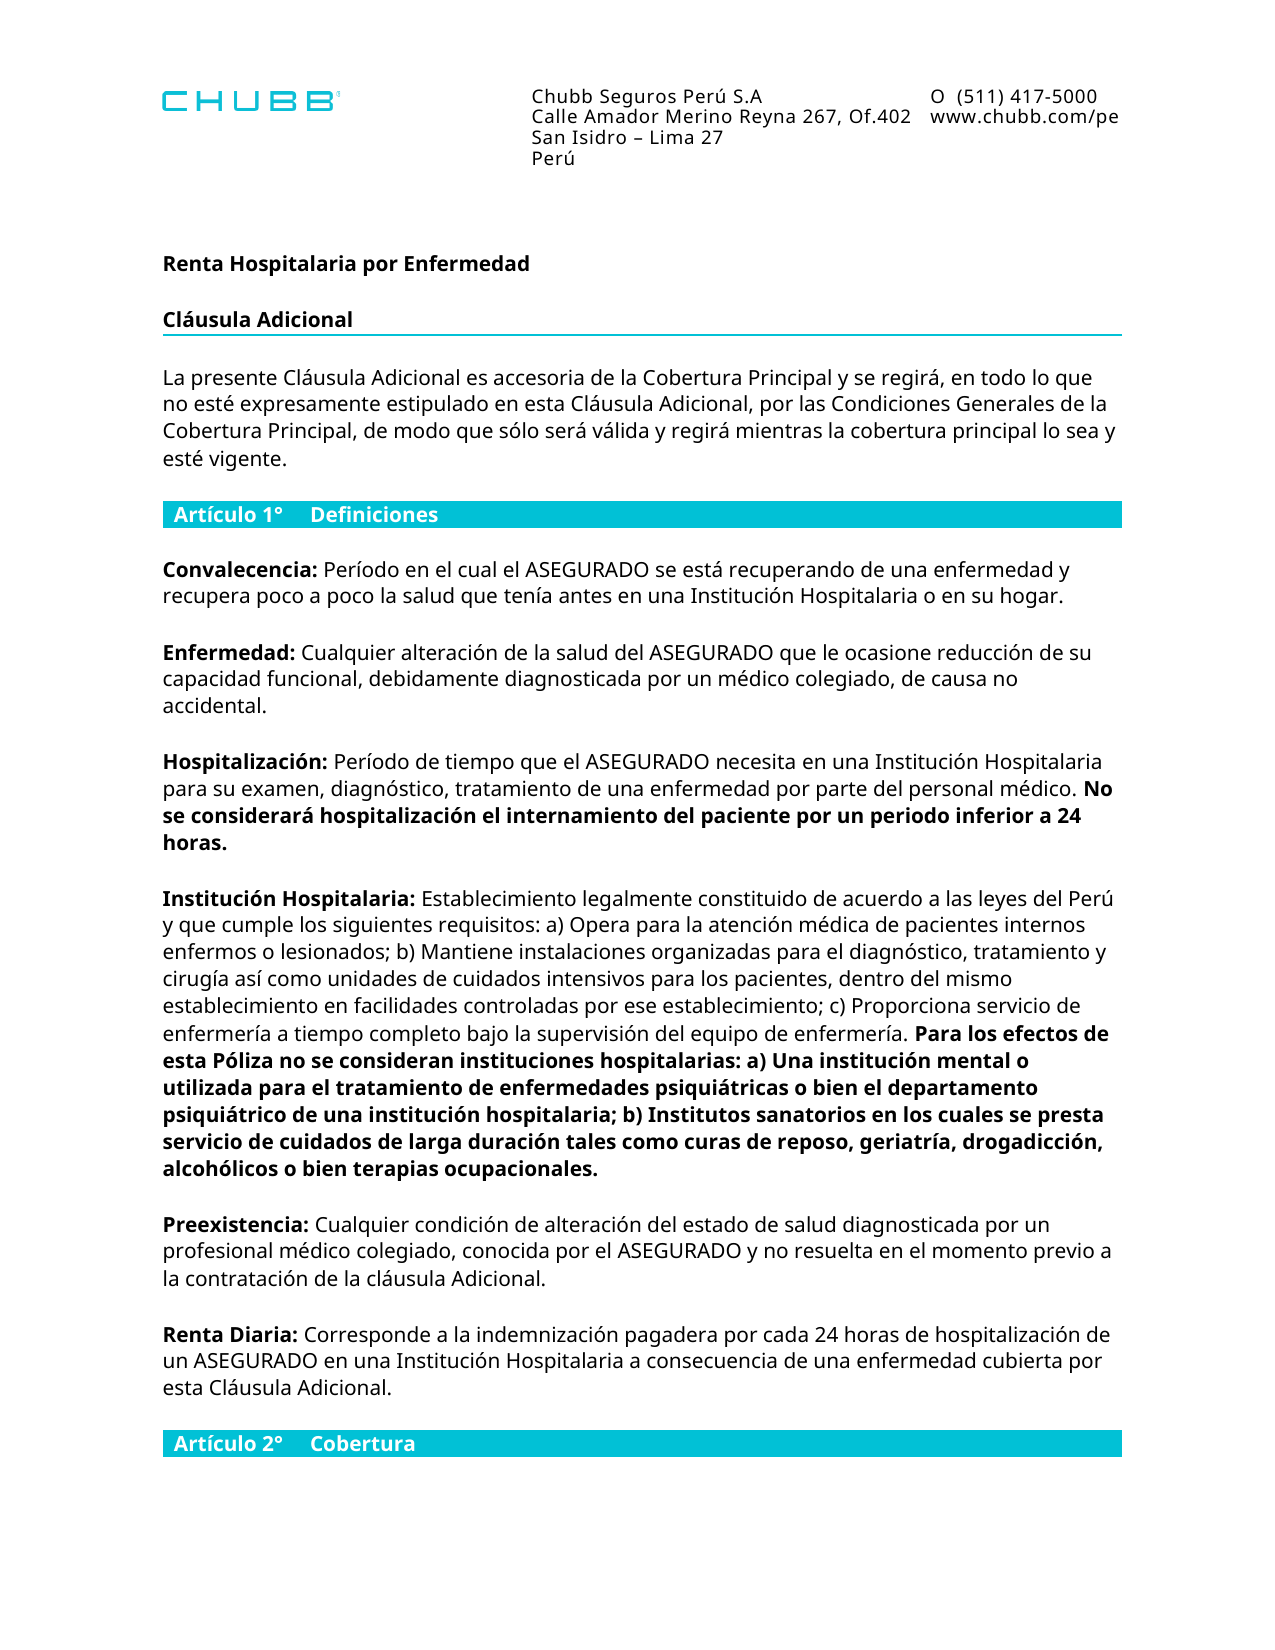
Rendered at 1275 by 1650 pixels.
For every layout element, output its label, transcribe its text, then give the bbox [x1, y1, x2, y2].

text Preexistencia: Cualquier condición de alteración del estado de salud diagnosticada por un profesional médico colegiado, conocida por el ASEGURADO y no resuelta en el momento previo a la contratación de la cláusula Adicional. [162, 1211, 1122, 1292]
text Convalecencia: Período en el cual el ASEGURADO se está recuperando de una enfermedad y recupera poco a poco la salud que tenía antes en una Institución Hospitalaria o en su hogar. [162, 556, 1122, 610]
table_header Artículo 1° Definiciones [163, 501, 1122, 528]
text La presente Cláusula Adicional es accesoria de la Cobertura Principal y se regirá, en todo lo que no esté expresamente estipulado en esta Cláusula Adicional, por las Condiciones Generales de la Cobertura Principal, de modo que sólo será válida y regirá mientras la cobertura principal lo sea y esté vigente. [162, 364, 1122, 472]
text Hospitalización: Período de tiempo que el ASEGURADO necesita en una Institución Hospitalaria para su examen, diagnóstico, tratamiento de una enfermedad por parte del personal médico. No se considerará hospitalización el internamiento del paciente por un periodo inferior a 24 horas. [162, 748, 1122, 856]
picture [162, 91, 341, 111]
table_header Chubb Seguros Perú S.A Calle Amador Merino Reyna 267, Of.402 San Isidro – Lima 27 Perú [531, 86, 915, 203]
text Cláusula Adicional [162, 305, 1122, 336]
text Renta Hospitalaria por Enfermedad [162, 250, 1122, 277]
table_header O (511) 417-5000 www.chubb.com/pe [915, 86, 1122, 203]
table_header Artículo 2° Cobertura [163, 1430, 1122, 1457]
text Renta Diaria: Corresponde a la indemnización pagadera por cada 24 horas de hospitalización de un ASEGURADO en una Institución Hospitalaria a consecuencia de una enfermedad cubierta por esta Cláusula Adicional. [162, 1321, 1122, 1402]
text Institución Hospitalaria: Establecimiento legalmente constituido de acuerdo a las leyes del Perú y que cumple los siguientes requisitos: a) Opera para la atención médica de pacientes internos enfermos o lesionados; b) Mantiene instalaciones organizadas para el diagnóstico, tratamiento y cirugía así como unidades de cuidados intensivos para los pacientes, dentro del mismo establecimiento en facilidades controladas por ese establecimiento; c) Proporciona servicio de enfermería a tiempo completo bajo la supervisión del equipo de enfermería. Para los efectos de esta Póliza no se consideran instituciones hospitalarias: a) Una institución mental o utilizada para el tratamiento de enfermedades psiquiátricas o bien el departamento psiquiátrico de una institución hospitalaria; b) Institutos sanatorios en los cuales se presta servicio de cuidados de larga duración tales como curas de reposo, geriatría, drogadicción, alcohólicos o bien terapias ocupacionales. [162, 885, 1122, 1183]
text Enfermedad: Cualquier alteración de la salud del ASEGURADO que le ocasione reducción de su capacidad funcional, debidamente diagnosticada por un médico colegiado, de causa no accidental. [162, 638, 1122, 720]
